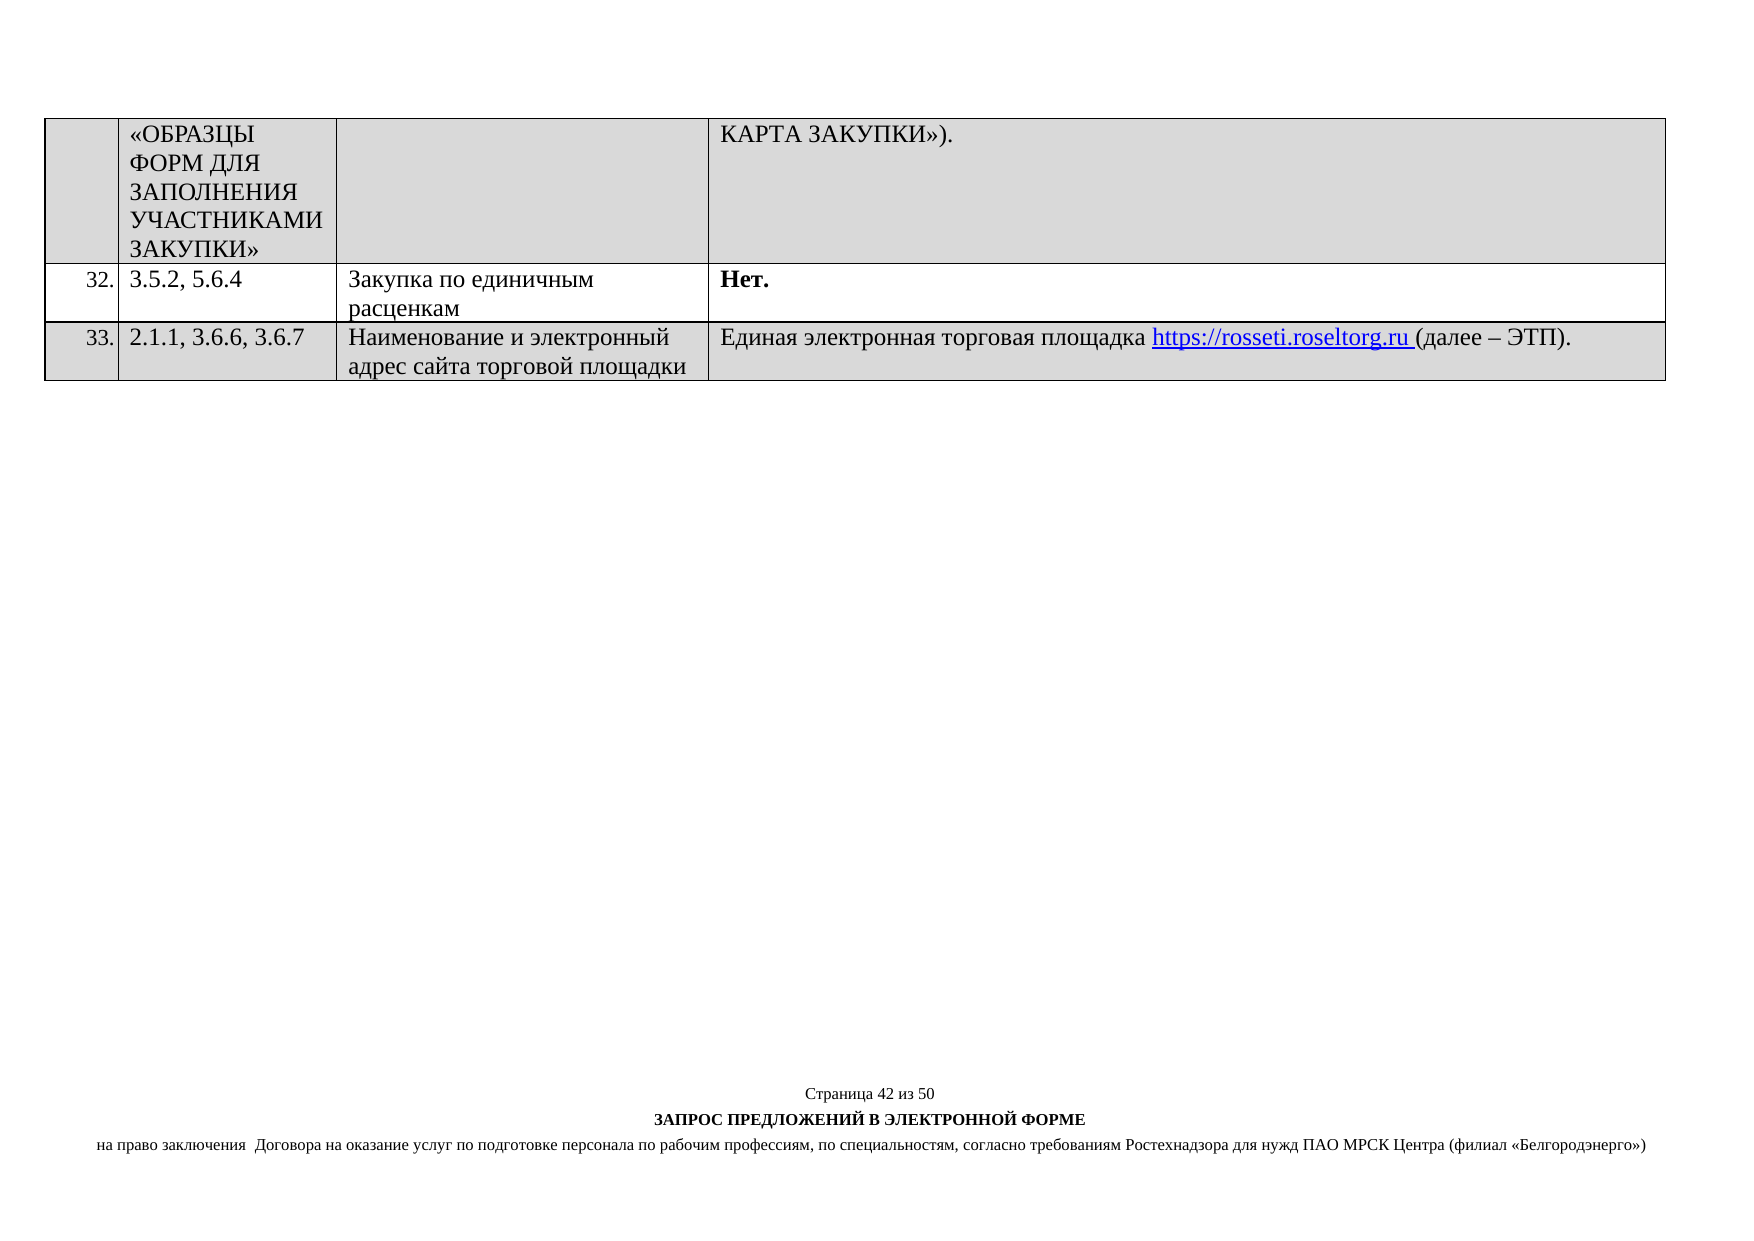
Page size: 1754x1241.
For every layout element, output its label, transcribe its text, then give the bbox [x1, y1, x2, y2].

table_cell Закупка по единичным расценкам [337, 264, 708, 321]
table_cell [119, 119, 336, 263]
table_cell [337, 119, 708, 263]
table_cell [46, 119, 118, 263]
table_cell [46, 264, 118, 321]
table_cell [709, 119, 1665, 263]
table_cell Наименование и электронный адрес сайта торговой площадки [337, 323, 708, 380]
table_cell Единая электронная торговая площадка https://rosseti.roseltorg.ru (далее – ЭТП). [709, 323, 1665, 380]
table_cell [46, 323, 118, 380]
table_cell 2.1.1, 3.6.6, 3.6.7 [119, 323, 336, 380]
table_cell Нет. [709, 264, 1665, 321]
table_cell 3.5.2, 5.6.4 [119, 264, 336, 321]
